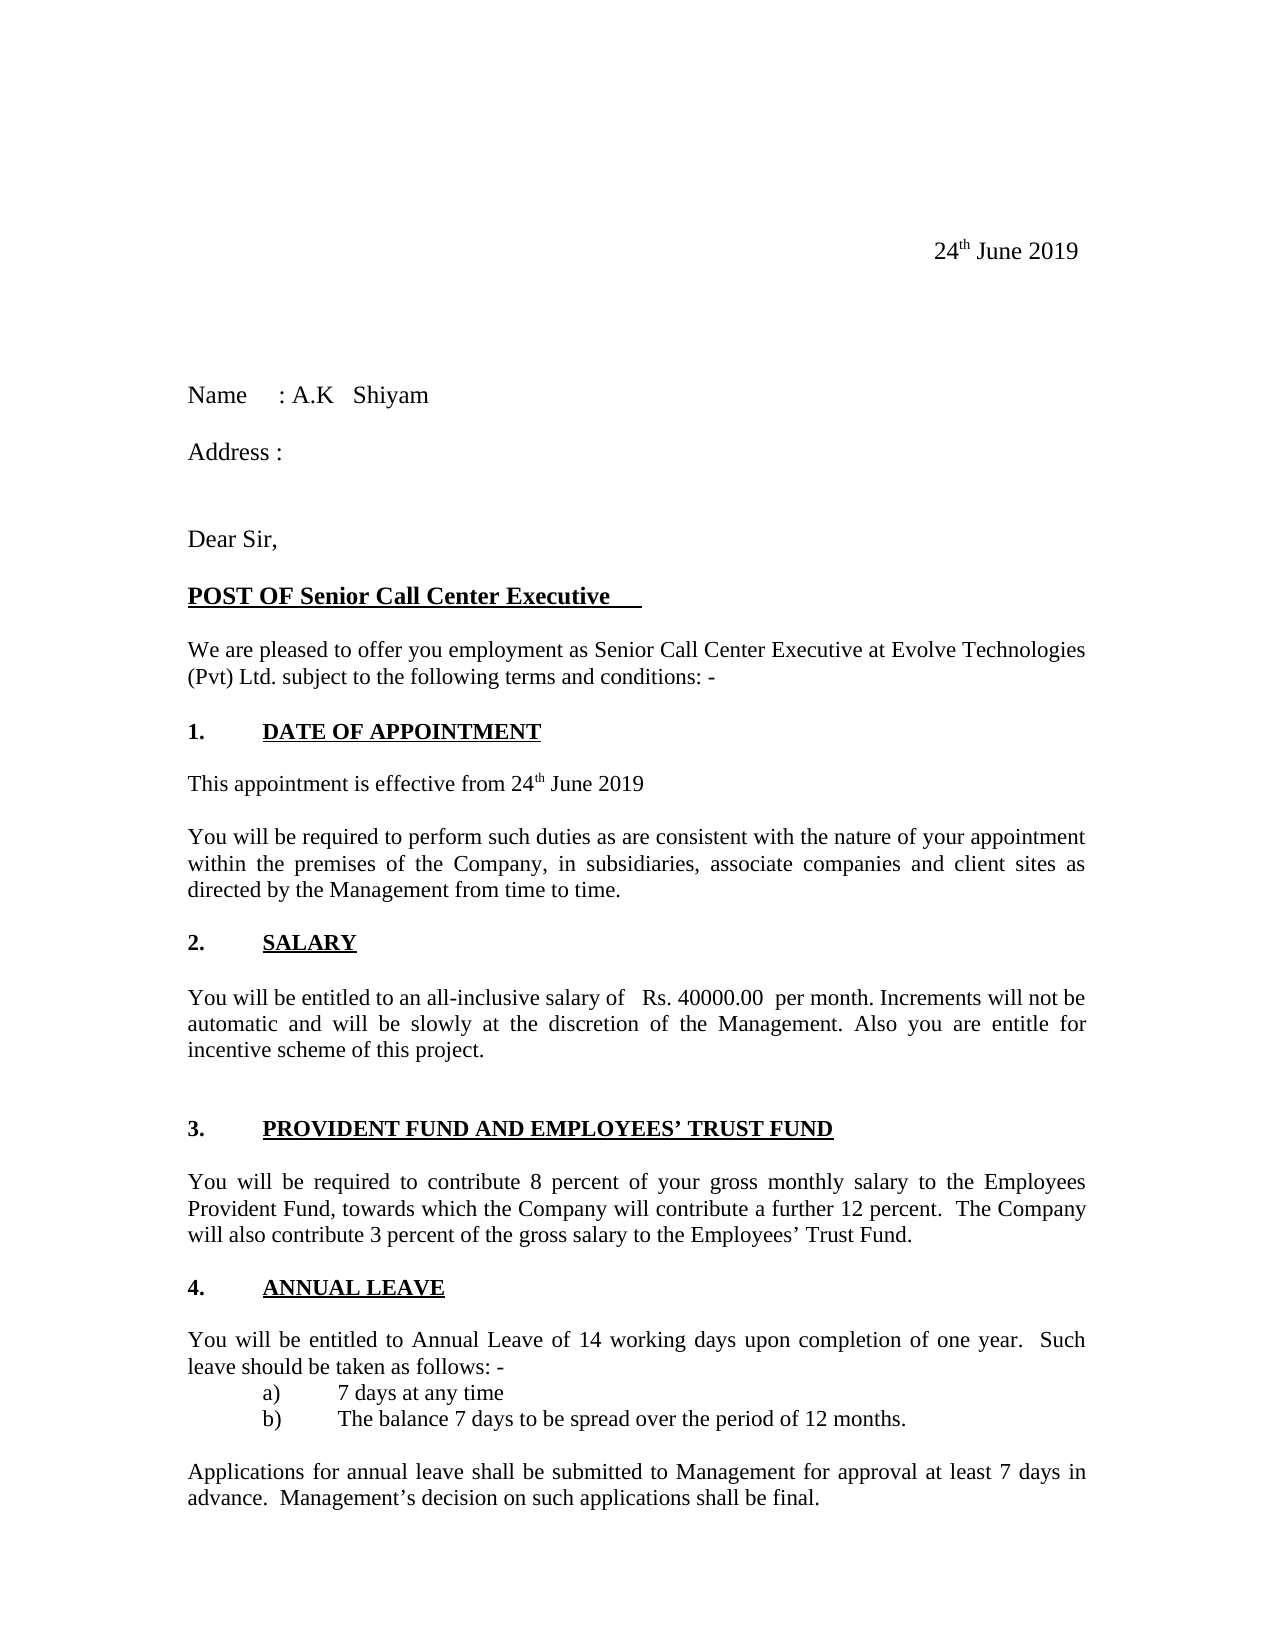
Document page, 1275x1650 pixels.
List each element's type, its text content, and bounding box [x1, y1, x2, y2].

text Applications for annual leave shall be submitted to Management for approval at least 7 days in advance. Management’s decision on such applications shall be final. [187, 1458, 1087, 1511]
text We are pleased to offer you employment as Senior Call Center Executive at Evolve Technologies (Pvt) Ltd. subject to the following terms and conditions: - [187, 636, 1087, 689]
list The balance 7 days to be spread over the period of 12 months. [262, 1405, 1087, 1432]
text POST OF Senior Call Center Executive [187, 581, 1087, 610]
text 24th June 2019 [187, 236, 1087, 265]
text You will be required to contribute 8 percent of your gross monthly salary to the Employees Provident Fund, towards which the Company will contribute a further 12 percent. The Company will also contribute 3 percent of the gross salary to the Employees’ Trust Fund. [187, 1168, 1087, 1247]
text 4. ANNUAL LEAVE [187, 1274, 1087, 1300]
text You will be entitled to Annual Leave of 14 working days upon completion of one year. Such leave should be taken as follows: - [187, 1326, 1087, 1379]
text 1. DATE OF APPOINTMENT [187, 718, 1087, 744]
text This appointment is effective from 24th June 2019 [187, 771, 1087, 797]
text Address : [187, 437, 1087, 466]
text You will be entitled to an all-inclusive salary of Rs. 40000.00 per month. Increments will not be automatic and will be slowly at the discretion of the Management. Also you are entitle for incentive scheme of this project. [187, 984, 1087, 1063]
list 7 days at any time [262, 1379, 1087, 1405]
text 3. PROVIDENT FUND AND EMPLOYEES’ TRUST FUND [187, 1116, 1087, 1142]
text Name : A.K Shiyam [187, 380, 1087, 409]
text You will be required to perform such duties as are consistent with the nature of your appointment within the premises of the Company, in subsidiaries, associate companies and client sites as directed by the Management from time to time. [187, 823, 1087, 902]
text Dear Sir, [94, 524, 1087, 552]
text 2. SALARY [187, 929, 1087, 955]
